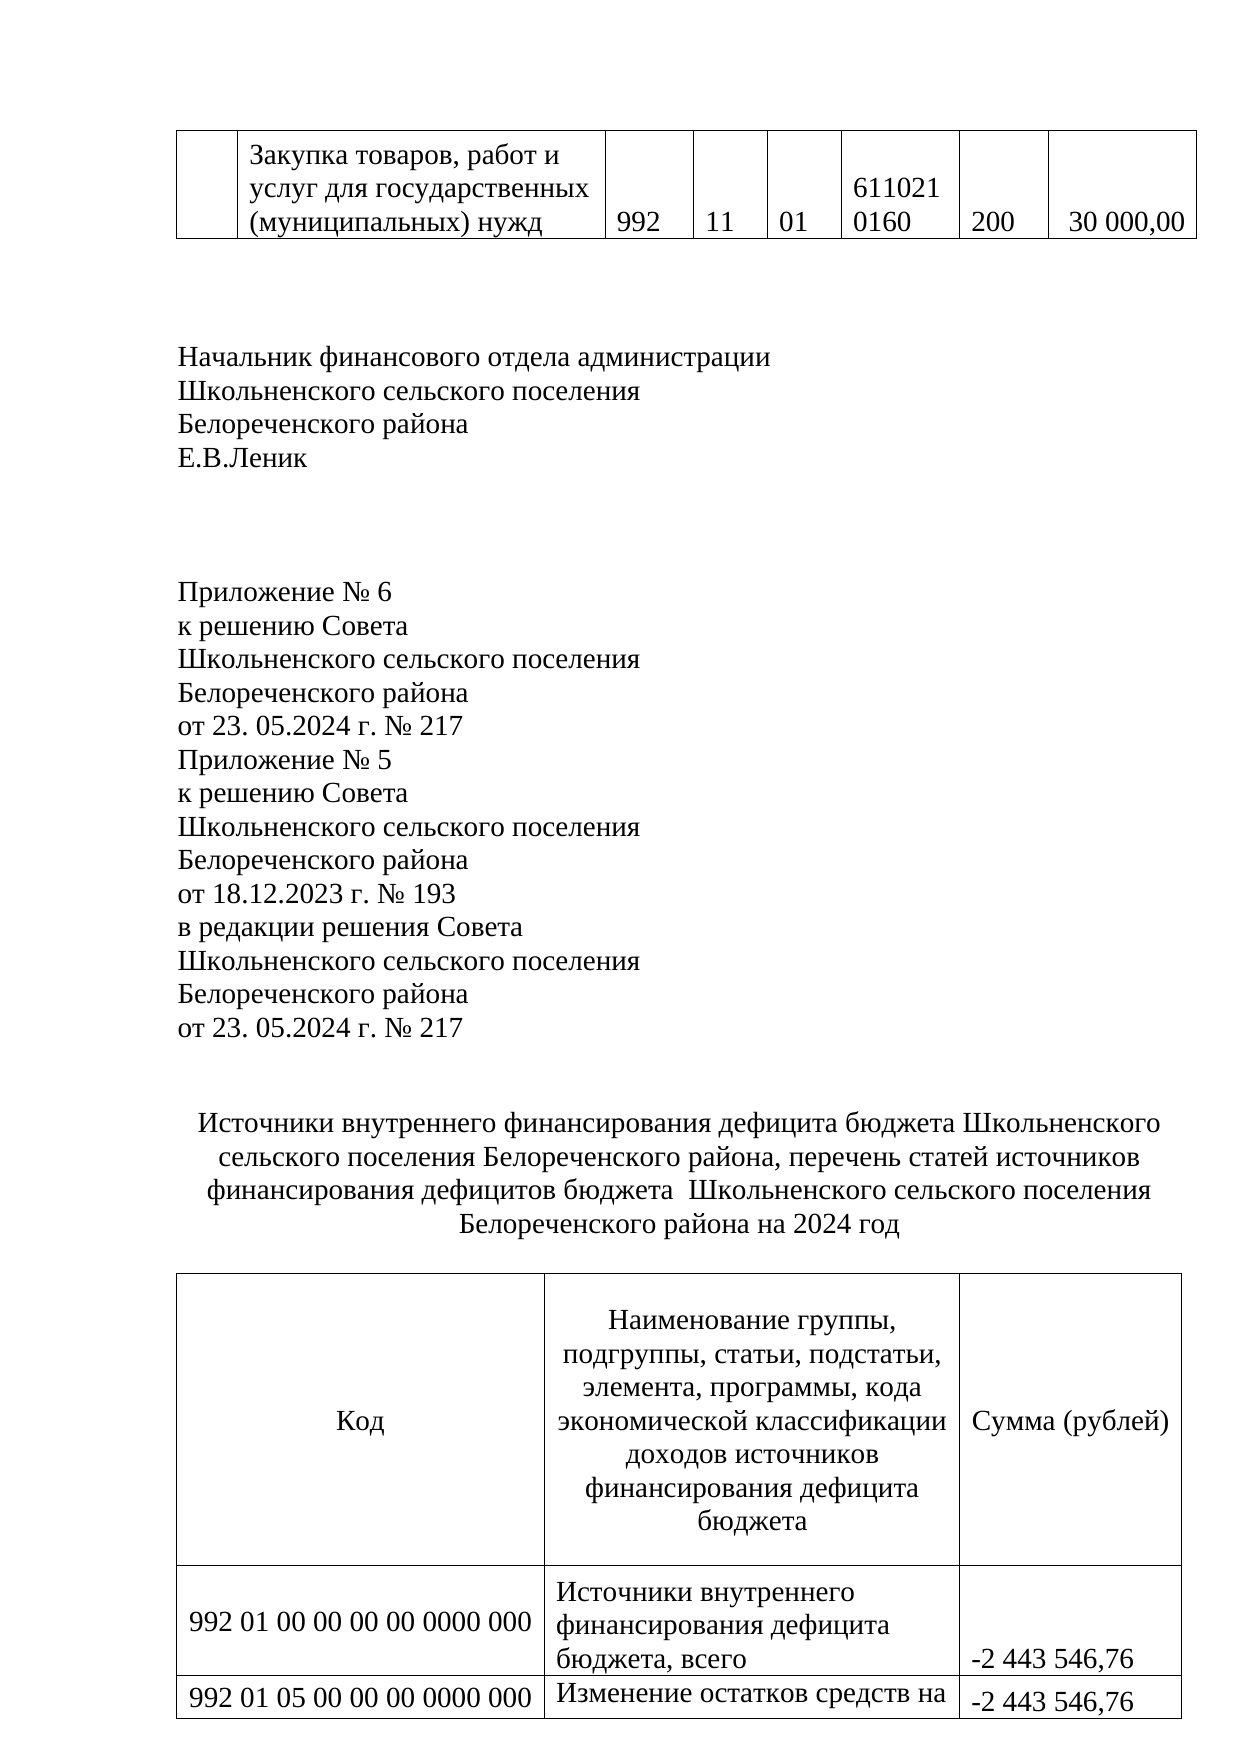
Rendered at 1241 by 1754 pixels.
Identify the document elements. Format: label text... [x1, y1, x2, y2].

text в редакции решения Совета [177, 909, 1181, 943]
table_cell Закупка товаров, работ и услуг для государственных (муниципальных) нужд [238, 131, 605, 238]
text Белореченского района [177, 675, 1181, 708]
table_cell -2 443 546,76 [960, 1566, 1181, 1674]
table_cell 6110210160 [842, 131, 959, 238]
text к решению Совета [177, 775, 1181, 809]
table_header Код [177, 1274, 544, 1565]
text от 18.12.2023 г. № 193 [177, 876, 1181, 909]
text Белореченского района [177, 406, 1181, 440]
table_cell 01 [768, 131, 841, 238]
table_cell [177, 1676, 544, 1717]
text Е.В.Леник [177, 440, 1181, 473]
text Школьненского сельского поселения [177, 641, 1181, 675]
text Школьненского сельского поселения [177, 943, 1181, 977]
text от 23. 05.2024 г. № 217 [177, 708, 1181, 742]
text Школьненского сельского поселения [177, 373, 1181, 406]
table_header Наименование группы, подгруппы, статьи, подстатьи, элемента, программы, кода экономической классификации доходов источников финансирования дефицита бюджета [545, 1274, 959, 1565]
table_cell 992 [606, 131, 693, 238]
text к решению Совета [177, 608, 1181, 641]
text Начальник финансового отдела администрации [177, 339, 1181, 373]
table_cell -2 443 546,76 [960, 1676, 1181, 1717]
table_cell [177, 131, 237, 238]
table_cell Источники внутреннего финансирования дефицита бюджета, всего [545, 1566, 959, 1674]
text от 23. 05.2024 г. № 217 [177, 1010, 1181, 1044]
text Школьненского сельского поселения [177, 809, 1181, 842]
table_cell 200 [960, 131, 1048, 238]
text Источники внутреннего финансирования дефицита бюджета Школьненского сельского поселения Белореченского района, перечень статей источников финансирования дефицитов бюджета Школьненского сельского поселения Белореченского района на 2024 год [177, 1105, 1181, 1239]
table_header Сумма (рублей) [960, 1274, 1181, 1565]
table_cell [545, 1676, 959, 1717]
table_cell 11 [694, 131, 767, 238]
table_cell 992 01 00 00 00 00 0000 000 [177, 1566, 544, 1674]
text Приложение № 5 [177, 742, 1181, 775]
text Белореченского района [177, 842, 1181, 876]
text Белореченского района [177, 977, 1181, 1010]
text Приложение № 6 [177, 574, 1181, 608]
table_cell 30 000,00 [1049, 131, 1196, 238]
